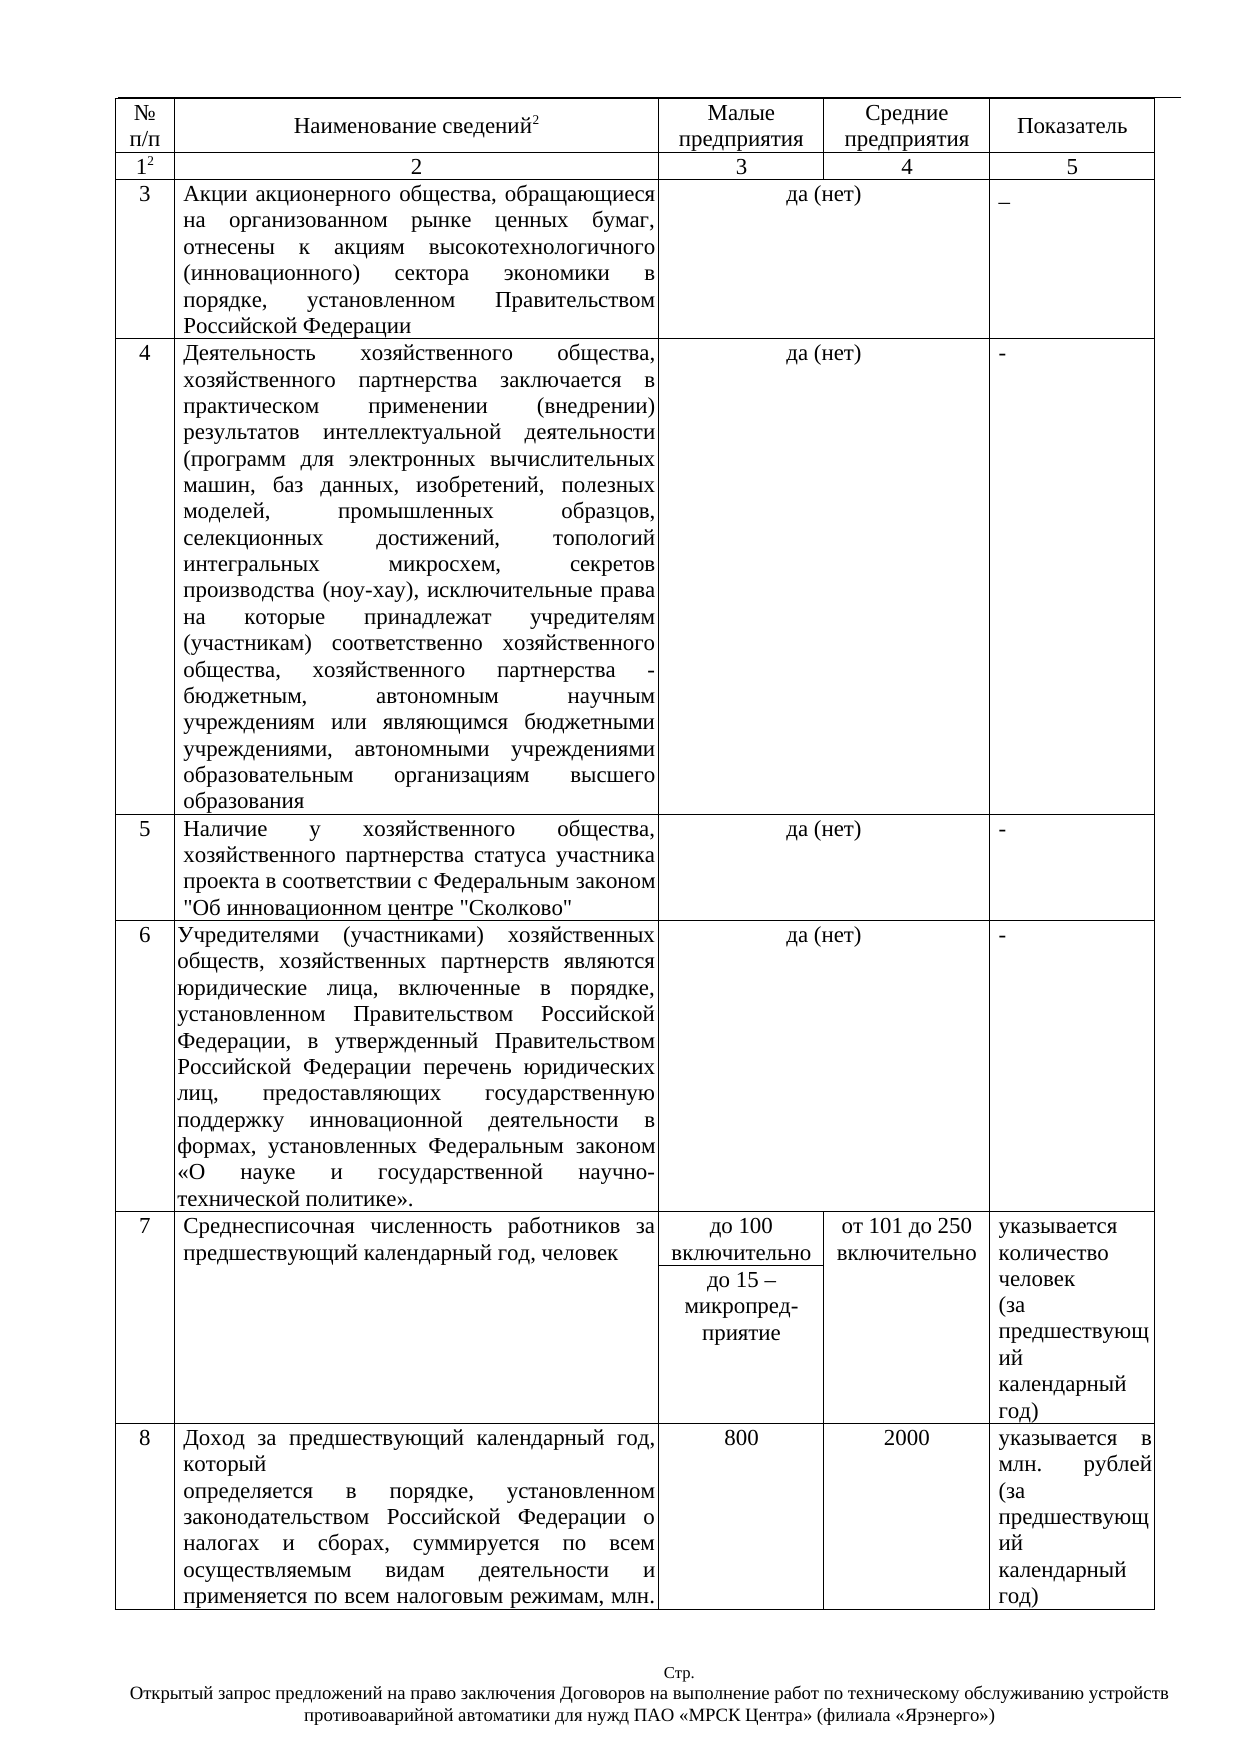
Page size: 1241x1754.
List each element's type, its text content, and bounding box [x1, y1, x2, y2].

table_cell - [990, 921, 1154, 1211]
table_cell указывается количество человек (за предшествующий календарный год) [990, 1212, 1154, 1423]
table_cell указывается в млн. рублей (за предшествующий календарный год) [990, 1424, 1154, 1608]
table_cell 2 [175, 153, 658, 179]
table_cell 3 [116, 180, 174, 338]
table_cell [175, 1424, 658, 1608]
table_cell Учредителями (участниками) хозяйственных обществ, хозяйственных партнерств являются юридические лица, включенные в порядке, установленном Правительством Российской Федерации, в утвержденный Правительством Российской Федерации перечень юридических лиц, предоставляющих государственную поддержку инновационной деятельности в формах, установленных Федеральным законом «О науке и государственной научно-технической политике». [175, 921, 658, 1211]
table_cell от 101 до 250 включительно [824, 1212, 989, 1423]
table_cell 800 [659, 1424, 823, 1608]
table_cell 3 [659, 153, 823, 179]
table_cell до 100 включительно [659, 1212, 823, 1265]
table_cell 7 [116, 1212, 174, 1423]
table_cell 2000 [824, 1424, 989, 1608]
table_cell 5 [990, 153, 1154, 179]
table_cell да (нет) [659, 180, 989, 338]
table_header Малые предприятия [659, 99, 823, 152]
table_cell Наличие у хозяйственного общества, хозяйственного партнерства статуса участника проекта в соответствии с Федеральным законом "Об инновационном центре "Сколково" [175, 815, 658, 920]
table_cell 12 [116, 153, 174, 179]
table_cell да (нет) [659, 339, 989, 814]
table_cell 4 [824, 153, 989, 179]
table_cell да (нет) [659, 921, 989, 1211]
table_cell - [990, 339, 1154, 814]
table_cell до 15 – микропредприятие [659, 1266, 823, 1423]
table_cell 8 [116, 1424, 174, 1608]
table_cell 5 [116, 815, 174, 920]
table_cell 6 [116, 921, 174, 1211]
table_cell _ [990, 180, 1154, 338]
table_cell 4 [116, 339, 174, 814]
table_header Показатель [990, 99, 1154, 152]
table_cell да (нет) [659, 815, 989, 920]
table_header Средние предприятия [824, 99, 989, 152]
table_header № п/п [116, 99, 174, 152]
table_cell Акции акционерного общества, обращающиеся на организованном рынке ценных бумаг, отнесены к акциям высокотехнологичного (инновационного) сектора экономики в порядке, установленном Правительством Российской Федерации [175, 180, 658, 338]
table_cell - [990, 815, 1154, 920]
table_cell Среднесписочная численность работников за предшествующий календарный год, человек [175, 1212, 658, 1423]
table_header Наименование сведений2 [175, 99, 658, 152]
table_cell Деятельность хозяйственного общества, хозяйственного партнерства заключается в практическом применении (внедрении) результатов интеллектуальной деятельности (программ для электронных вычислительных машин, баз данных, изобретений, полезных моделей, промышленных образцов, селекционных достижений, топологий интегральных микросхем, секретов производства (ноу-хау), исключительные права на которые принадлежат учредителям (участникам) соответственно хозяйственного общества, хозяйственного партнерства - бюджетным, автономным научным учреждениям или являющимся бюджетными учреждениями, автономными учреждениями образовательным организациям высшего образования [175, 339, 658, 814]
